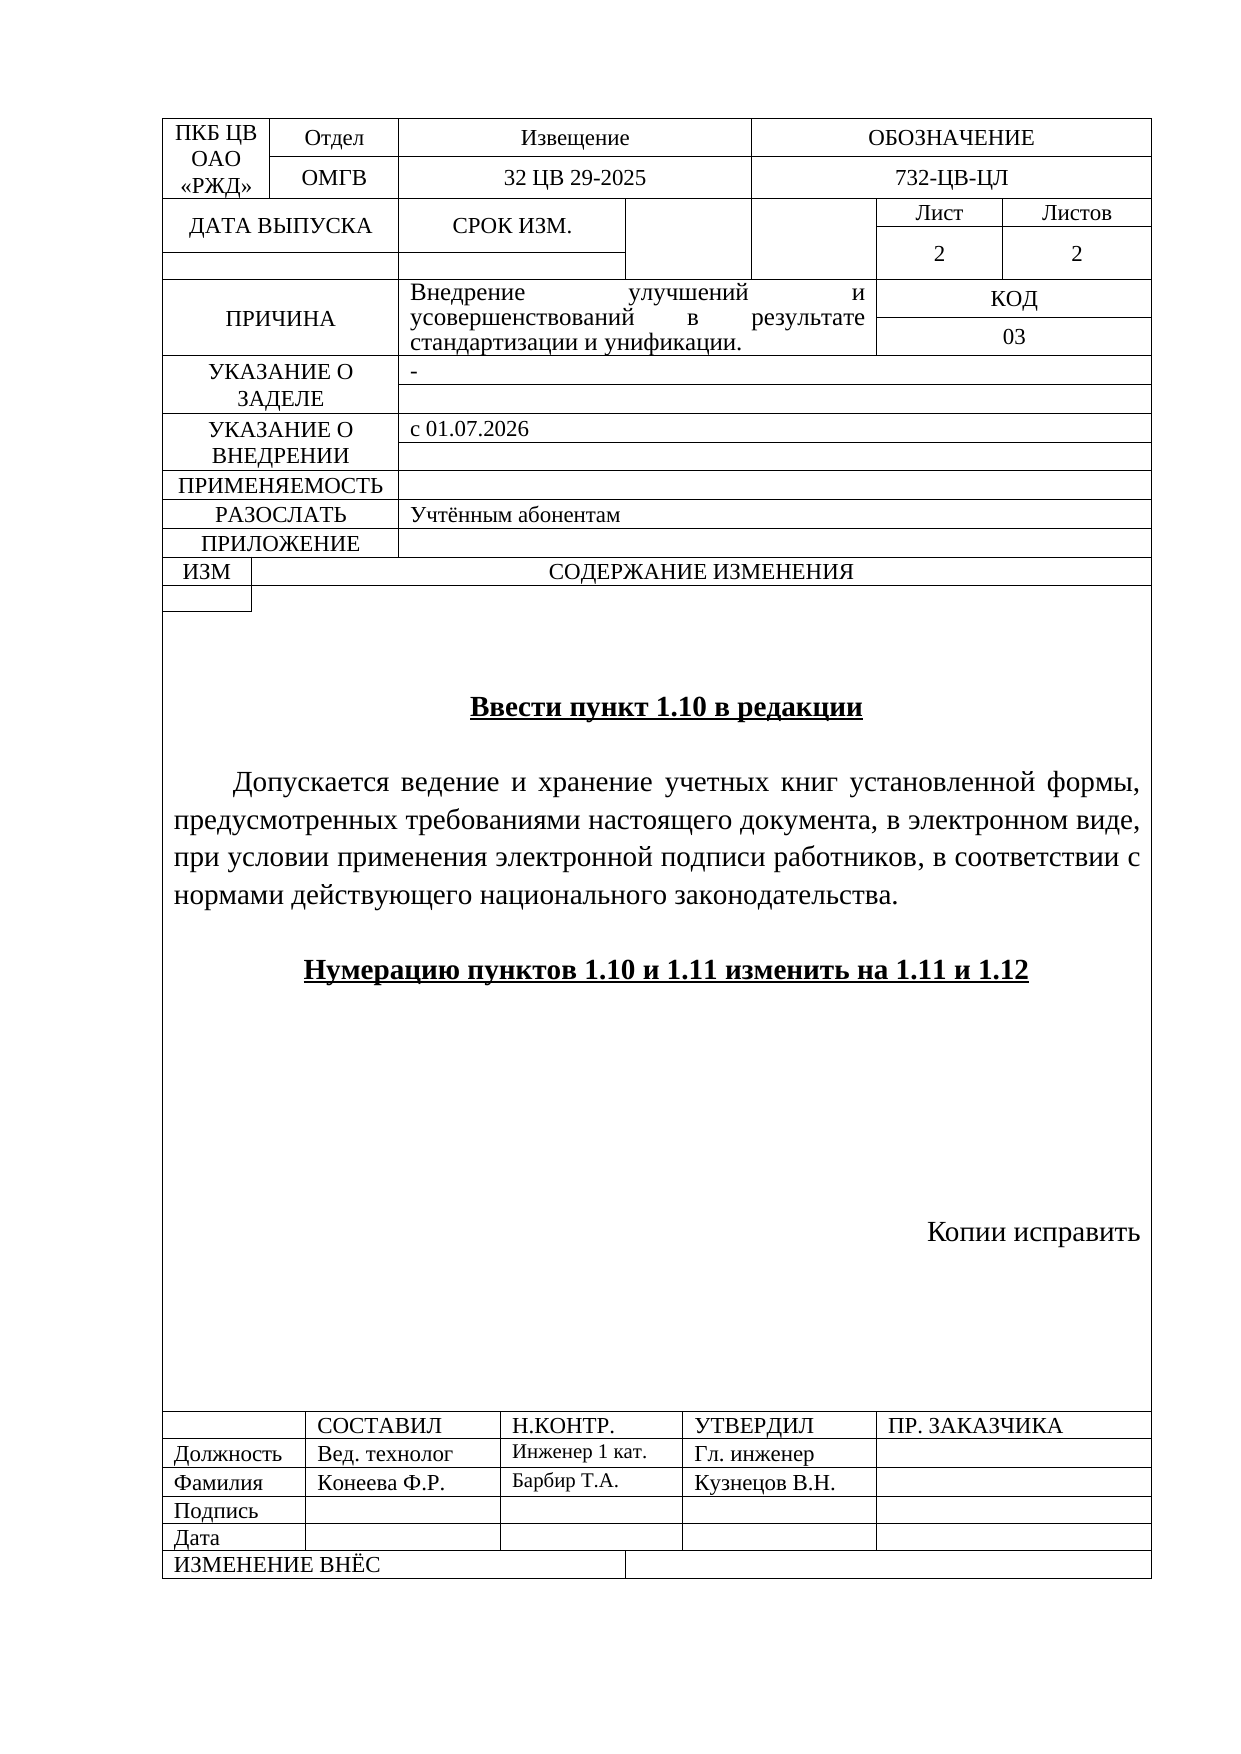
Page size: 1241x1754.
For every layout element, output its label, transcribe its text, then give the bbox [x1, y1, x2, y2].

table_cell [877, 1468, 1151, 1496]
table_cell [163, 253, 398, 279]
table_cell [163, 1412, 305, 1438]
table_cell ПРИЛОЖЕНИЕ [163, 529, 398, 557]
table_cell - [399, 356, 1151, 384]
table_cell [163, 586, 251, 611]
table_cell Учтённым абонентам [399, 500, 1151, 528]
table_cell [306, 1497, 500, 1523]
table_cell УТВЕРДИЛ [683, 1412, 876, 1438]
table_cell КОД [877, 280, 1151, 317]
table_cell [626, 1551, 1151, 1578]
table_cell ДАТА ВЫПУСКА [163, 199, 398, 252]
table_header Извещение [399, 119, 751, 156]
table_cell Должность [163, 1439, 305, 1467]
table_cell [399, 385, 1151, 413]
table_cell [399, 471, 1151, 499]
table_cell [399, 253, 625, 279]
table_cell [877, 1497, 1151, 1523]
table_cell [683, 1524, 876, 1550]
table_cell [752, 199, 876, 279]
table_cell Внедрение улучшений и усовершенствований в результате стандартизации и унификации. [399, 280, 876, 355]
table_cell Ввести пункт 1.10 в редакции Допускается ведение и хранение учетных книг установленной формы, предусмотренных требованиями настоящего документа, в электронном виде, при условии применения электронной подписи работников, в соответствии с нормами действующего национального законодательства. Нумерацию пунктов 1.10 и 1.11 изменить на 1.11 и 1.12 Копии исправить [163, 611, 1151, 1411]
table_cell Инженер 1 кат. [501, 1439, 682, 1467]
table_cell ПР. ЗАКАЗЧИКА [877, 1412, 1151, 1438]
table_cell Дата [163, 1524, 305, 1550]
table_cell [626, 199, 751, 279]
table_cell Листов [1003, 199, 1151, 226]
table_cell [306, 1524, 500, 1550]
table_cell 2 [1003, 227, 1151, 279]
table_cell [877, 1524, 1151, 1550]
table_cell СРОК ИЗМ. [399, 199, 625, 252]
table_cell [877, 1439, 1151, 1467]
table_cell СОСТАВИЛ [306, 1412, 500, 1438]
table_header Отдел [270, 119, 398, 156]
table_cell ИЗМ [163, 558, 251, 585]
table_cell Лист [877, 199, 1002, 226]
table_cell ПРИМЕНЯЕМОСТЬ [163, 471, 398, 499]
table_cell Н.КОНТР. [501, 1412, 682, 1438]
table_cell [399, 443, 1151, 470]
table_cell [501, 1524, 682, 1550]
table_cell СОДЕРЖАНИЕ ИЗМЕНЕНИЯ [252, 558, 1151, 585]
table_cell Подпись [163, 1497, 305, 1523]
table_cell Барбир Т.А. [501, 1468, 682, 1496]
table_cell РАЗОСЛАТЬ [163, 500, 398, 528]
table_cell 03 [877, 318, 1151, 355]
table_cell УКАЗАНИЕ О ЗАДЕЛЕ [163, 356, 398, 413]
table_cell [252, 586, 1151, 611]
table_cell [501, 1497, 682, 1523]
table_cell Гл. инженер [683, 1439, 876, 1467]
table_cell 2 [877, 227, 1002, 279]
table_cell с 01.07.2026 [399, 414, 1151, 442]
table_cell [683, 1497, 876, 1523]
table_cell 732-ЦВ-ЦЛ [752, 157, 1151, 198]
table_cell 32 ЦВ 29-2025 [399, 157, 751, 198]
table_cell ИЗМЕНЕНИЕ ВНЁС [163, 1551, 625, 1578]
table_cell Конеева Ф.Р. [306, 1468, 500, 1496]
table_cell УКАЗАНИЕ О ВНЕДРЕНИИ [163, 414, 398, 470]
table_cell Вед. технолог [306, 1439, 500, 1467]
table_header ПКБ ЦВ ОАО «РЖД» [163, 119, 269, 198]
table_cell Кузнецов В.Н. [683, 1468, 876, 1496]
table_header ОБОЗНАЧЕНИЕ [752, 119, 1151, 156]
table_cell ОМГВ [270, 157, 398, 198]
table_cell ПРИЧИНА [163, 280, 398, 355]
table_cell [399, 529, 1151, 557]
table_cell Фамилия [163, 1468, 305, 1496]
